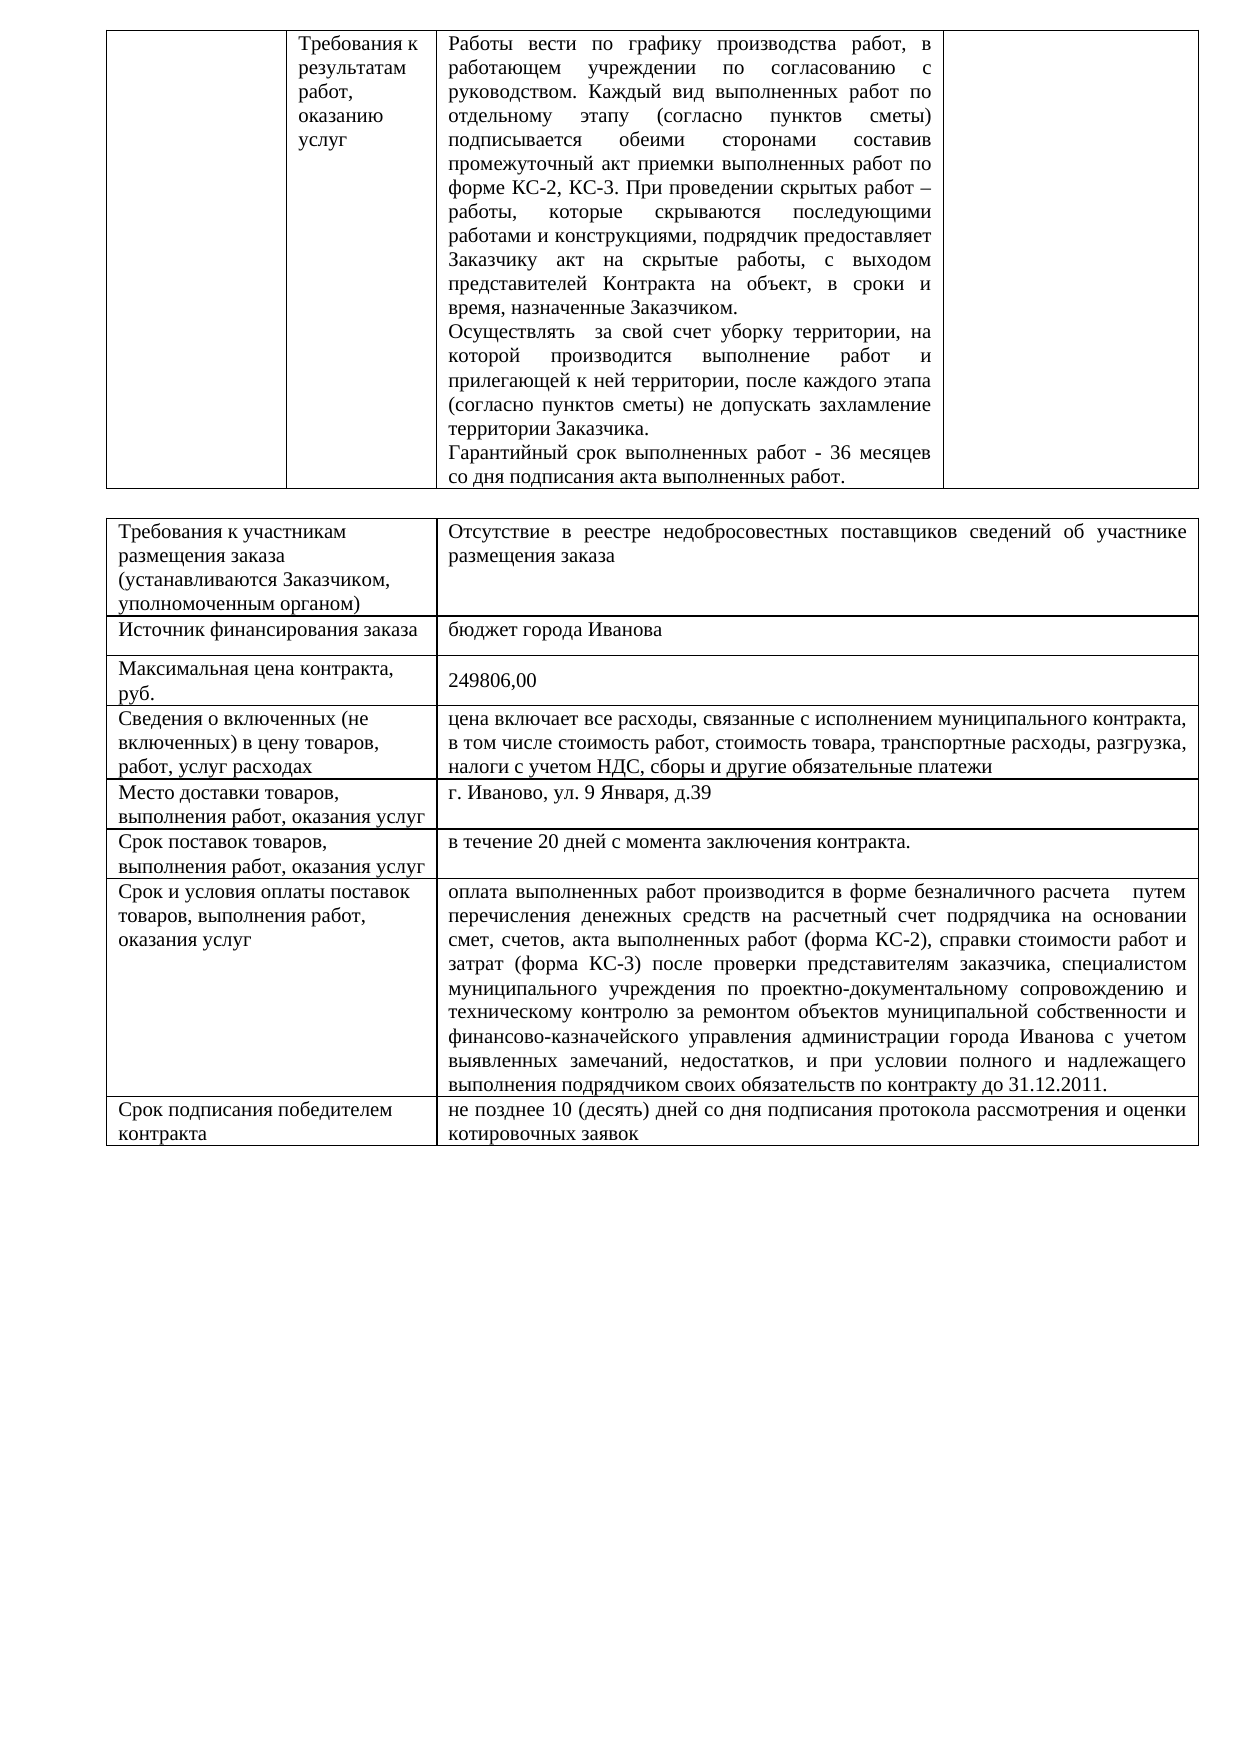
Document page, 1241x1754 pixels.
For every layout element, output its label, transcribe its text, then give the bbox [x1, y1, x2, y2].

table_cell в течение 20 дней с момента заключения контракта. [438, 830, 1198, 878]
table_cell г. Иваново, ул. 9 Января, д.39 [438, 780, 1198, 828]
table_header Отсутствие в реестре недобросовестных поставщиков сведений об участнике размещения заказа [438, 519, 1198, 615]
table_cell Срок подписания победителем контракта [107, 1097, 436, 1145]
table_cell Место доставки товаров, выполнения работ, оказания услуг [107, 780, 436, 828]
table_header Требования к участникам размещения заказа (устанавливаются Заказчиком, уполномоченным органом) [107, 519, 436, 615]
table_cell не позднее 10 (десять) дней со дня подписания протокола рассмотрения и оценки котировочных заявок [438, 1097, 1198, 1145]
table_cell оплата выполненных работ производится в форме безналичного расчета путем перечисления денежных средств на расчетный счет подрядчика на основании смет, счетов, акта выполненных работ (форма КС-2), справки стоимости работ и затрат (форма КС-3) после проверки представителям заказчика, специалистом муниципального учреждения по проектно-документальному сопровождению и техническому контролю за ремонтом объектов муниципальной собственности и финансово-казначейского управления администрации города Иванова с учетом выявленных замечаний, недостатков, и при условии полного и надлежащего выполнения подрядчиком своих обязательств по контракту до 31.12.2011. [438, 879, 1198, 1096]
table_cell 249806,00 [438, 656, 1198, 704]
table_cell Сведения о включенных (не включенных) в цену товаров, работ, услуг расходах [107, 706, 436, 778]
table_cell Максимальная цена контракта, руб. [107, 656, 436, 704]
table_cell цена включает все расходы, связанные с исполнением муниципального контракта, в том числе стоимость работ, стоимость товара, транспортные расходы, разгрузка, налоги с учетом НДС, сборы и другие обязательные платежи [438, 706, 1198, 778]
table_cell Работы вести по графику производства работ, в работающем учреждении по согласованию с руководством. Каждый вид выполненных работ по отдельному этапу (согласно пунктов сметы) подписывается обеими сторонами составив промежуточный акт приемки выполненных работ по форме КС-2, КС-3. При проведении скрытых работ – работы, которые скрываются последующими работами и конструкциями, подрядчик предоставляет Заказчику акт на скрытые работы, с выходом представителей Контракта на объект, в сроки и время, назначенные Заказчиком. Осуществлять за свой счет уборку территории, на которой производится выполнение работ и прилегающей к ней территории, после каждого этапа (согласно пунктов сметы) не допускать захламление территории Заказчика. Гарантийный срок выполненных работ - 36 месяцев со дня подписания акта выполненных работ. [437, 31, 943, 488]
table_cell Срок поставок товаров, выполнения работ, оказания услуг [107, 830, 436, 878]
table_cell Требования к результатам работ, оказанию услуг [287, 31, 436, 488]
table_cell Срок и условия оплаты поставок товаров, выполнения работ, оказания услуг [107, 879, 436, 1096]
table_cell бюджет города Иванова [438, 617, 1198, 655]
table_cell Источник финансирования заказа [107, 617, 436, 655]
